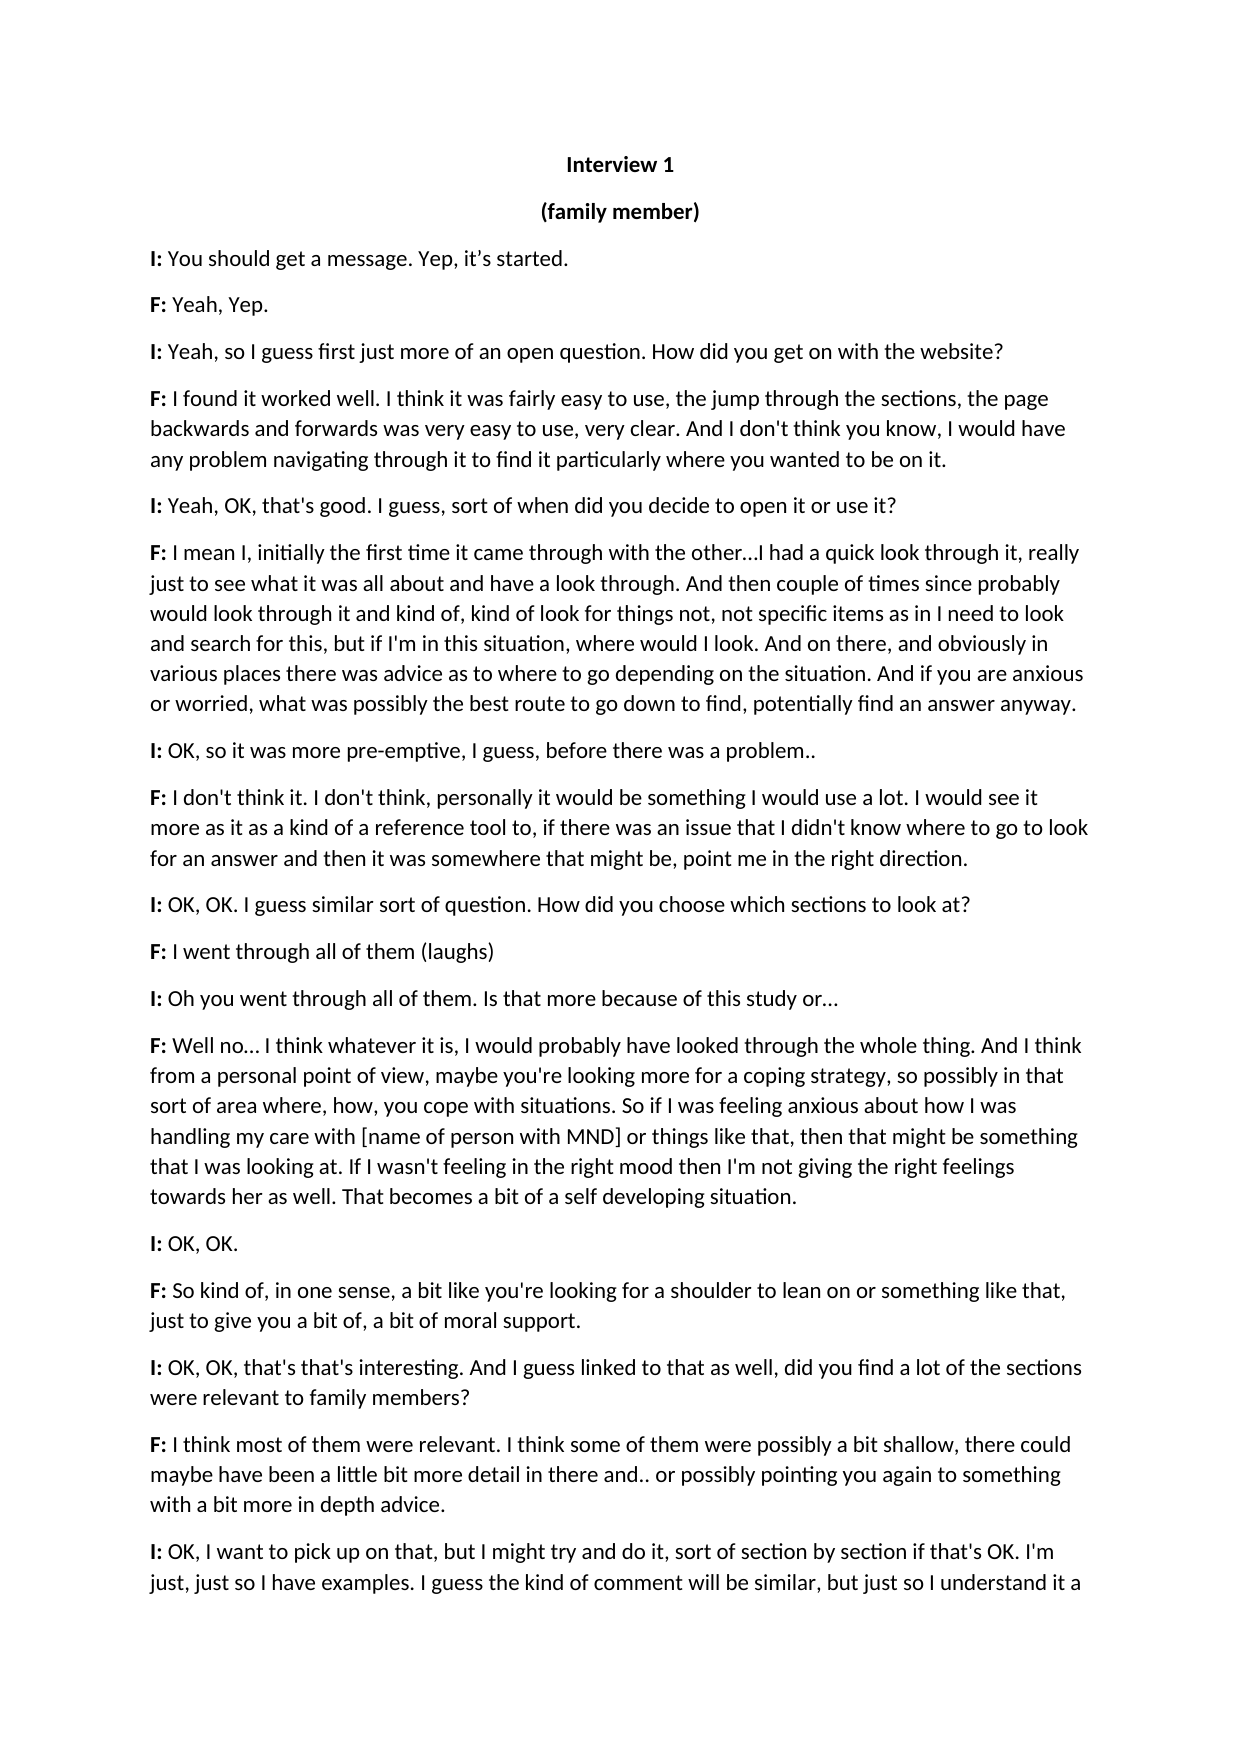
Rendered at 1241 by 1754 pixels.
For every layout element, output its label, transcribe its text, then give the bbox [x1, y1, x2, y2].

text F: I went through all of them (laughs) [150, 937, 1090, 966]
text F: I think most of them were relevant. I think some of them were possibly a bit shallow, there could maybe have been a little bit more detail in there and.. or possibly pointing you again to something with a bit more in depth advice. [150, 1430, 1090, 1519]
text I: You should get a message. Yep, it’s started. [150, 244, 1090, 272]
text F: I don't think it. I don't think, personally it would be something I would use a lot. I would see it more as it as a kind of a reference tool to, if there was an issue that I didn't know where to go to look for an answer and then it was somewhere that might be, point me in the right direction. [150, 783, 1090, 872]
text F: Yeah, Yep. [150, 291, 1090, 319]
text I: OK, so it was more pre-emptive, I guess, before there was a problem.. [150, 736, 1090, 764]
text I: OK, OK. I guess similar sort of question. How did you choose which sections to look at? [150, 891, 1090, 919]
text I: Yeah, so I guess first just more of an open question. How did you get on with the website? [150, 337, 1090, 366]
text (family member) [150, 197, 1090, 225]
text I: OK, OK, that's that's interesting. And I guess linked to that as well, did you find a lot of the sections were relevant to family members? [150, 1353, 1090, 1411]
text F: I mean I, initially the first time it came through with the other…I had a quick look through it, really just to see what it was all about and have a look through. And then couple of times since probably would look through it and kind of, kind of look for things not, not specific items as in I need to look and search for this, but if I'm in this situation, where would I look. And on there, and obviously in various places there was advice as to where to go depending on the situation. And if you are anxious or worried, what was possibly the best route to go down to find, potentially find an answer anyway. [150, 538, 1090, 718]
text I: OK, OK. [150, 1229, 1090, 1257]
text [150, 1537, 1090, 1596]
text Interview 1 [150, 150, 1090, 178]
text I: Yeah, OK, that's good. I guess, sort of when did you decide to open it or use it? [150, 492, 1090, 520]
text F: So kind of, in one sense, a bit like you're looking for a shoulder to lean on or something like that, just to give you a bit of, a bit of moral support. [150, 1276, 1090, 1334]
text I: Oh you went through all of them. Is that more because of this study or… [150, 984, 1090, 1012]
text F: I found it worked well. I think it was fairly easy to use, the jump through the sections, the page backwards and forwards was very easy to use, very clear. And I don't think you know, I would have any problem navigating through it to find it particularly where you wanted to be on it. [150, 384, 1090, 473]
text F: Well no… I think whatever it is, I would probably have looked through the whole thing. And I think from a personal point of view, maybe you're looking more for a coping strategy, so possibly in that sort of area where, how, you cope with situations. So if I was feeling anxious about how I was handling my care with [name of person with MND] or things like that, then that might be something that I was looking at. If I wasn't feeling in the right mood then I'm not giving the right feelings towards her as well. That becomes a bit of a self developing situation. [150, 1031, 1090, 1210]
